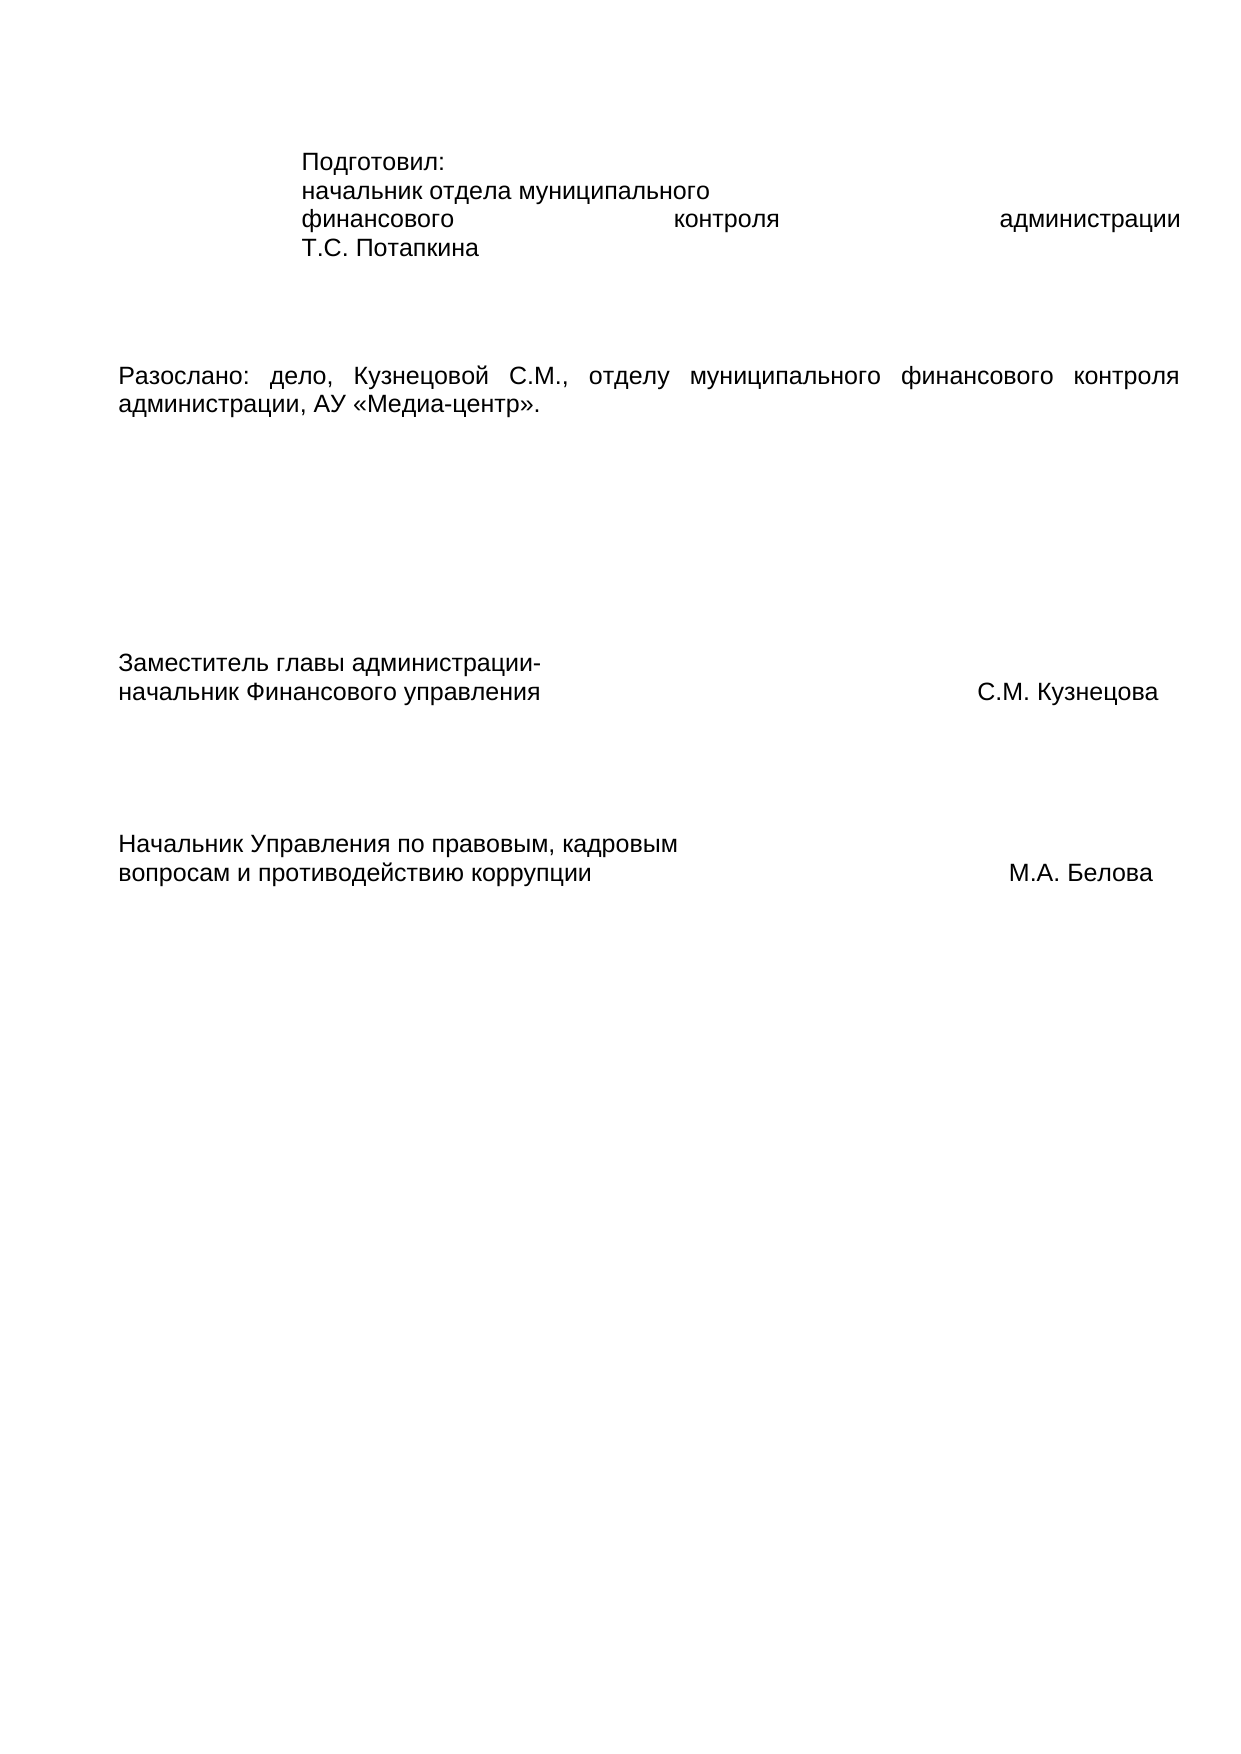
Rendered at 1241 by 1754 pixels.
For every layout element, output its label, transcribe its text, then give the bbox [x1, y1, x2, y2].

text Разослано: дело, Кузнецовой С.М., отделу муниципального финансового контроля администрации, АУ «Медиа-центр». [118, 361, 1181, 418]
text вопросам и противодействию коррупции М.А. Белова [118, 858, 1181, 887]
text начальник отдела муниципального [301, 176, 1181, 204]
text Заместитель главы администрации- [118, 648, 1181, 677]
text Подготовил: [301, 147, 1181, 176]
text финансового контроля администрации Т.С. Потапкина [301, 204, 1181, 262]
text начальник Финансового управления С.М. Кузнецова [118, 677, 1181, 706]
text Начальник Управления по правовым, кадровым [118, 829, 1181, 858]
